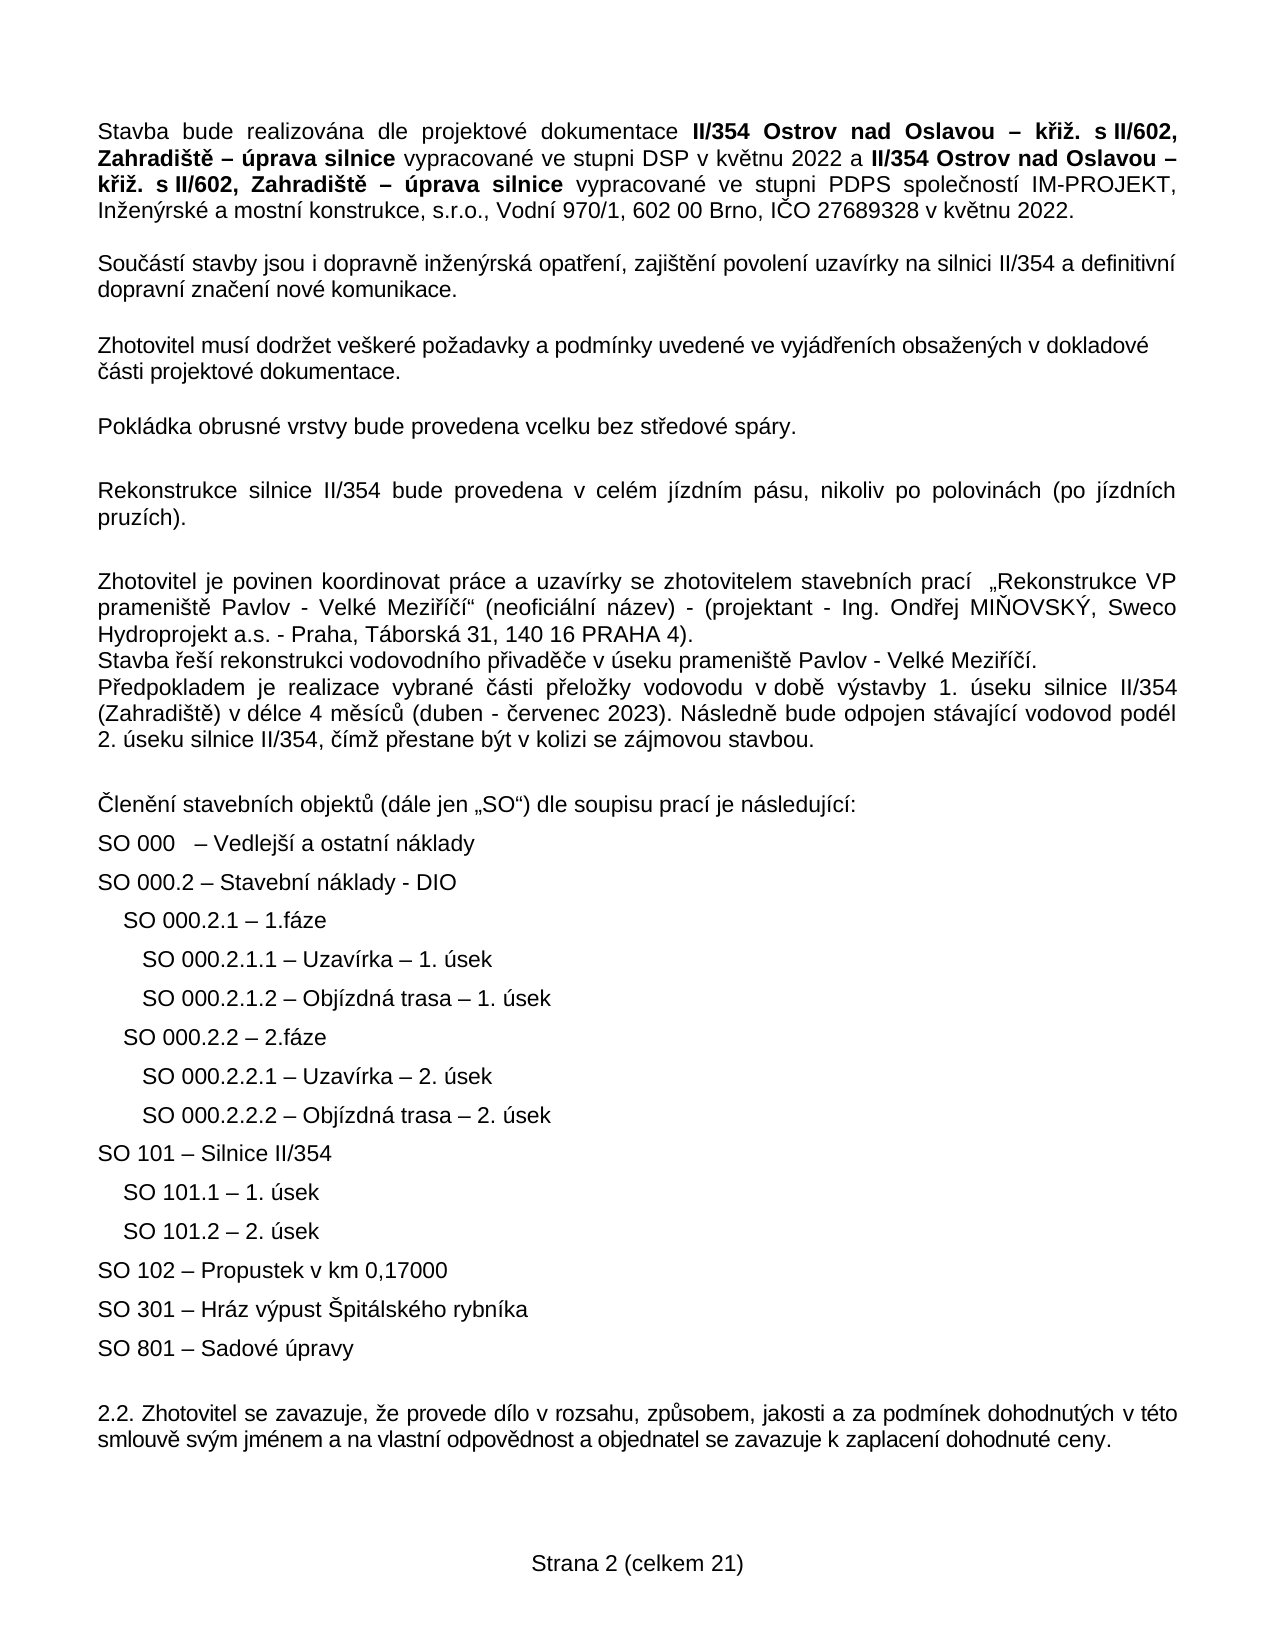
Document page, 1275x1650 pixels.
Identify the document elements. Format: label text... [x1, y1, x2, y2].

text SO 000.2.2 – 2.fáze [97, 1024, 1177, 1050]
text Rekonstrukce silnice II/354 bude provedena v celém jízdním pásu, nikoliv po polovinách (po jízdních pruzích). [97, 477, 1177, 530]
list Zhotovitel musí dodržet veškeré požadavky a podmínky uvedené ve vyjádřeních obsažených v dokladové části projektové dokumentace. [97, 332, 1177, 384]
text SO 101.1 – 1. úsek [97, 1179, 1177, 1206]
text SO 000.2.1 – 1.fáze [97, 907, 1177, 934]
title Stavba řeší rekonstrukci vodovodního přivaděče v úseku prameniště Pavlov - Velké Meziříčí. [97, 647, 1177, 673]
text 2.2. Zhotovitel se zavazuje, že provede dílo v rozsahu, způsobem, jakosti a za podmínek dohodnutých v této smlouvě svým jménem a na vlastní odpovědnost a objednatel se zavazuje k zaplacení dohodnuté ceny. [97, 1400, 1177, 1453]
title Zhotovitel je povinen koordinovat práce a uzavírky se zhotovitelem stavebních prací „Rekonstrukce VP prameniště Pavlov - Velké Meziříčí“ (neoficiální název) - (projektant - Ing. Ondřej MIŇOVSKÝ, Sweco Hydroprojekt a.s. - Praha, Táborská 31, 140 16 PRAHA 4). [97, 568, 1177, 647]
text SO 301 – Hráz výpust Špitálského rybníka [97, 1296, 1177, 1322]
text SO 102 – Propustek v km 0,17000 [97, 1257, 1177, 1283]
text SO 801 – Sadové úpravy [97, 1335, 1177, 1361]
text SO 101 – Silnice II/354 [97, 1140, 1177, 1167]
text Součástí stavby jsou i dopravně inženýrská opatření, zajištění povolení uzavírky na silnici II/354 a definitivní dopravní značení nové komunikace. [97, 250, 1177, 303]
text SO 000 – Vedlejší a ostatní náklady [97, 829, 1177, 856]
text SO 000.2 – Stavební náklady - DIO [97, 868, 1177, 895]
text Členění stavebních objektů (dále jen „SO“) dle soupisu prací je následující: [97, 791, 1177, 817]
text SO 000.2.2.1 – Uzavírka – 2. úsek [97, 1063, 1177, 1089]
text SO 000.2.2.2 – Objízdná trasa – 2. úsek [97, 1102, 1177, 1128]
text Stavba bude realizována dle projektové dokumentace II/354 Ostrov nad Oslavou – křiž. s II/602, Zahradiště – úprava silnice vypracované ve stupni DSP v květnu 2022 a II/354 Ostrov nad Oslavou – křiž. s II/602, Zahradiště – úprava silnice vypracované ve stupni PDPS společností IM-PROJEKT, Inženýrské a mostní konstrukce, s.r.o., Vodní 970/1, 602 00 Brno, IČO 27689328 v květnu 2022. [97, 118, 1177, 223]
text SO 000.2.1.2 – Objízdná trasa – 1. úsek [97, 985, 1177, 1011]
text SO 000.2.1.1 – Uzavírka – 1. úsek [97, 946, 1177, 972]
title Předpokladem je realizace vybrané části přeložky vodovodu v době výstavby 1. úseku silnice II/354 (Zahradiště) v délce 4 měsíců (duben - červenec 2023). Následně bude odpojen stávající vodovod podél 2. úseku silnice II/354, čímž přestane být v kolizi se zájmovou stavbou. [97, 673, 1177, 752]
text SO 101.2 – 2. úsek [97, 1218, 1177, 1244]
text Pokládka obrusné vrstvy bude provedena vcelku bez středové spáry. [97, 413, 1177, 439]
